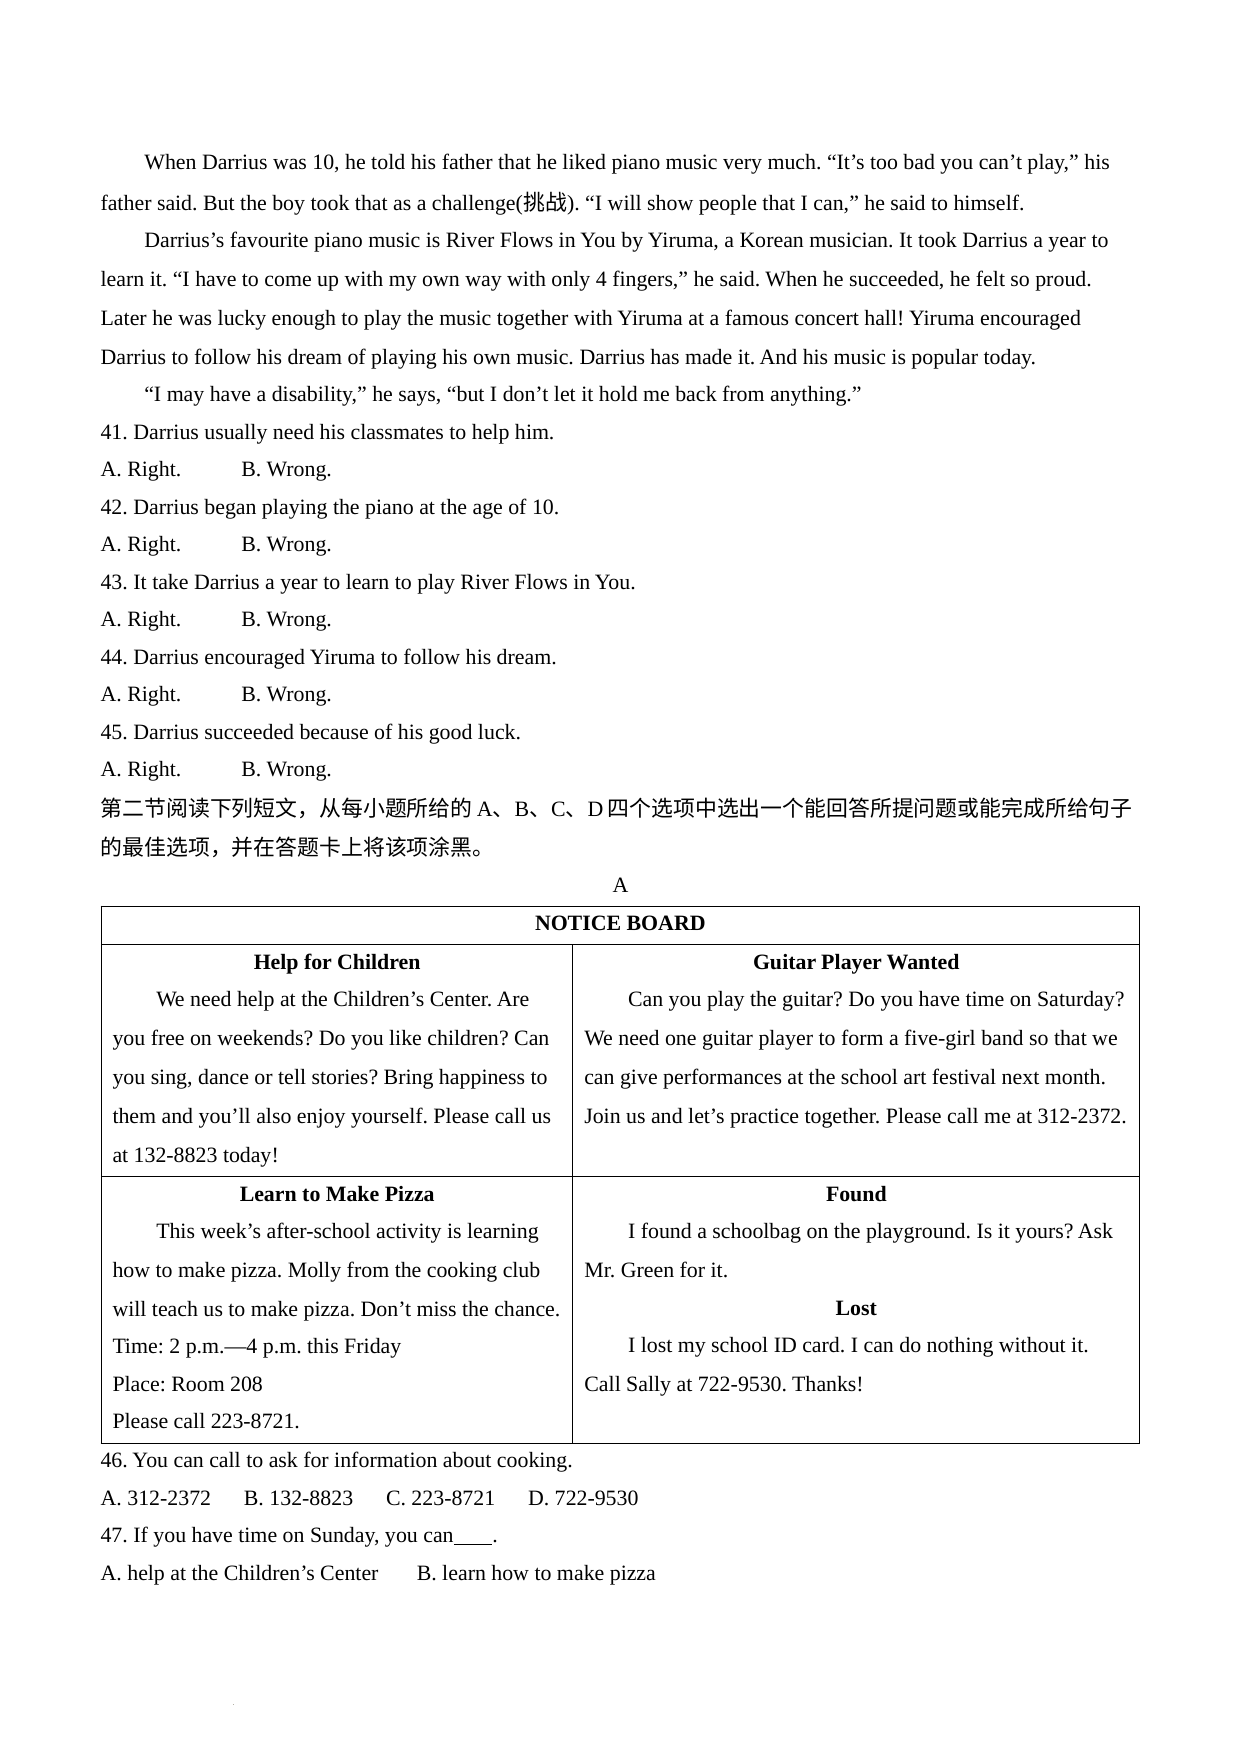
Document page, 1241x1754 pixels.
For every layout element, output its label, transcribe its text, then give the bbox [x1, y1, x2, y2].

text 41. Darrius usually need his classmates to help him. [100, 415, 1140, 448]
text A. Right. B. Wrong. [100, 753, 1140, 785]
text When Darrius was 10, he told his father that he liked piano music very much. “It’s too bad you can’t play,” his father said. But the boy took that as a challenge(挑战). “I will show people that I can,” he said to himself. [100, 146, 1140, 217]
table_header NOTICE BOARD [102, 907, 1139, 944]
text A. Right. B. Wrong. [100, 528, 1140, 560]
table_cell Guitar Player Wanted Can you play the guitar? Do you have time on Saturday? We need one guitar player to form a five-girl band so that we can give performances at the school art festival next month. Join us and let’s practice together. Please call me at 312-2372. [573, 945, 1139, 1176]
table_cell Help for Children We need help at the Children’s Center. Are you free on weekends? Do you like children? Can you sing, dance or tell stories? Bring happiness to them and you’ll also enjoy yourself. Please call us at 132-8823 today! [102, 945, 572, 1176]
text A. Right. B. Wrong. [100, 678, 1140, 710]
table_cell Learn to Make Pizza This week’s after-school activity is learning how to make pizza. Molly from the cooking club will teach us to make pizza. Don’t miss the chance. Time: 2 p.m.—4 p.m. this Friday Place: Room 208 Please call 223-8721. [102, 1177, 572, 1442]
text A. help at the Children’s Center B. learn how to make pizza [100, 1556, 1140, 1588]
text 42. Darrius began playing the piano at the age of 10. [100, 490, 1140, 523]
text A. 312-2372 B. 132-8823 C. 223-8721 D. 722-9530 [100, 1481, 1140, 1513]
text 第二节阅读下列短文，从每小题所给的A、B、C、D四个选项中选出一个能回答所提问题或能完成所给句子的最佳选项，并在答题卡上将该项涂黑。 [100, 790, 1140, 862]
text 44. Darrius encouraged Yiruma to follow his dream. [100, 640, 1140, 673]
text 43. It take Darrius a year to learn to play River Flows in You. [100, 565, 1140, 598]
text “I may have a disability,” he says, “but I don’t let it hold me back from anything.” [100, 378, 1140, 410]
text Darrius’s favourite piano music is River Flows in You by Yiruma, a Korean musician. It took Darrius a year to learn it. “I have to come up with my own way with only 4 fingers,” he said. When he succeeded, he felt so proud. Later he was lucky enough to play the music together with Yiruma at a famous concert hall! Yiruma encouraged Darrius to follow his dream of playing his own music. Darrius has made it. And his music is popular today. [100, 223, 1140, 373]
text A. Right. B. Wrong. [100, 603, 1140, 635]
text A [100, 868, 1140, 901]
text 45. Darrius succeeded because of his good luck. [100, 715, 1140, 748]
table_cell Found I found a schoolbag on the playground. Is it yours? Ask Mr. Green for it. Lost I lost my school ID card. I can do nothing without it. Call Sally at 722-9530. Thanks! [573, 1177, 1139, 1442]
text 47. If you have time on Sunday, you can . [100, 1518, 1140, 1551]
text 46. You can call to ask for information about cooking. [100, 1444, 1140, 1476]
text A. Right. B. Wrong. [100, 453, 1140, 485]
